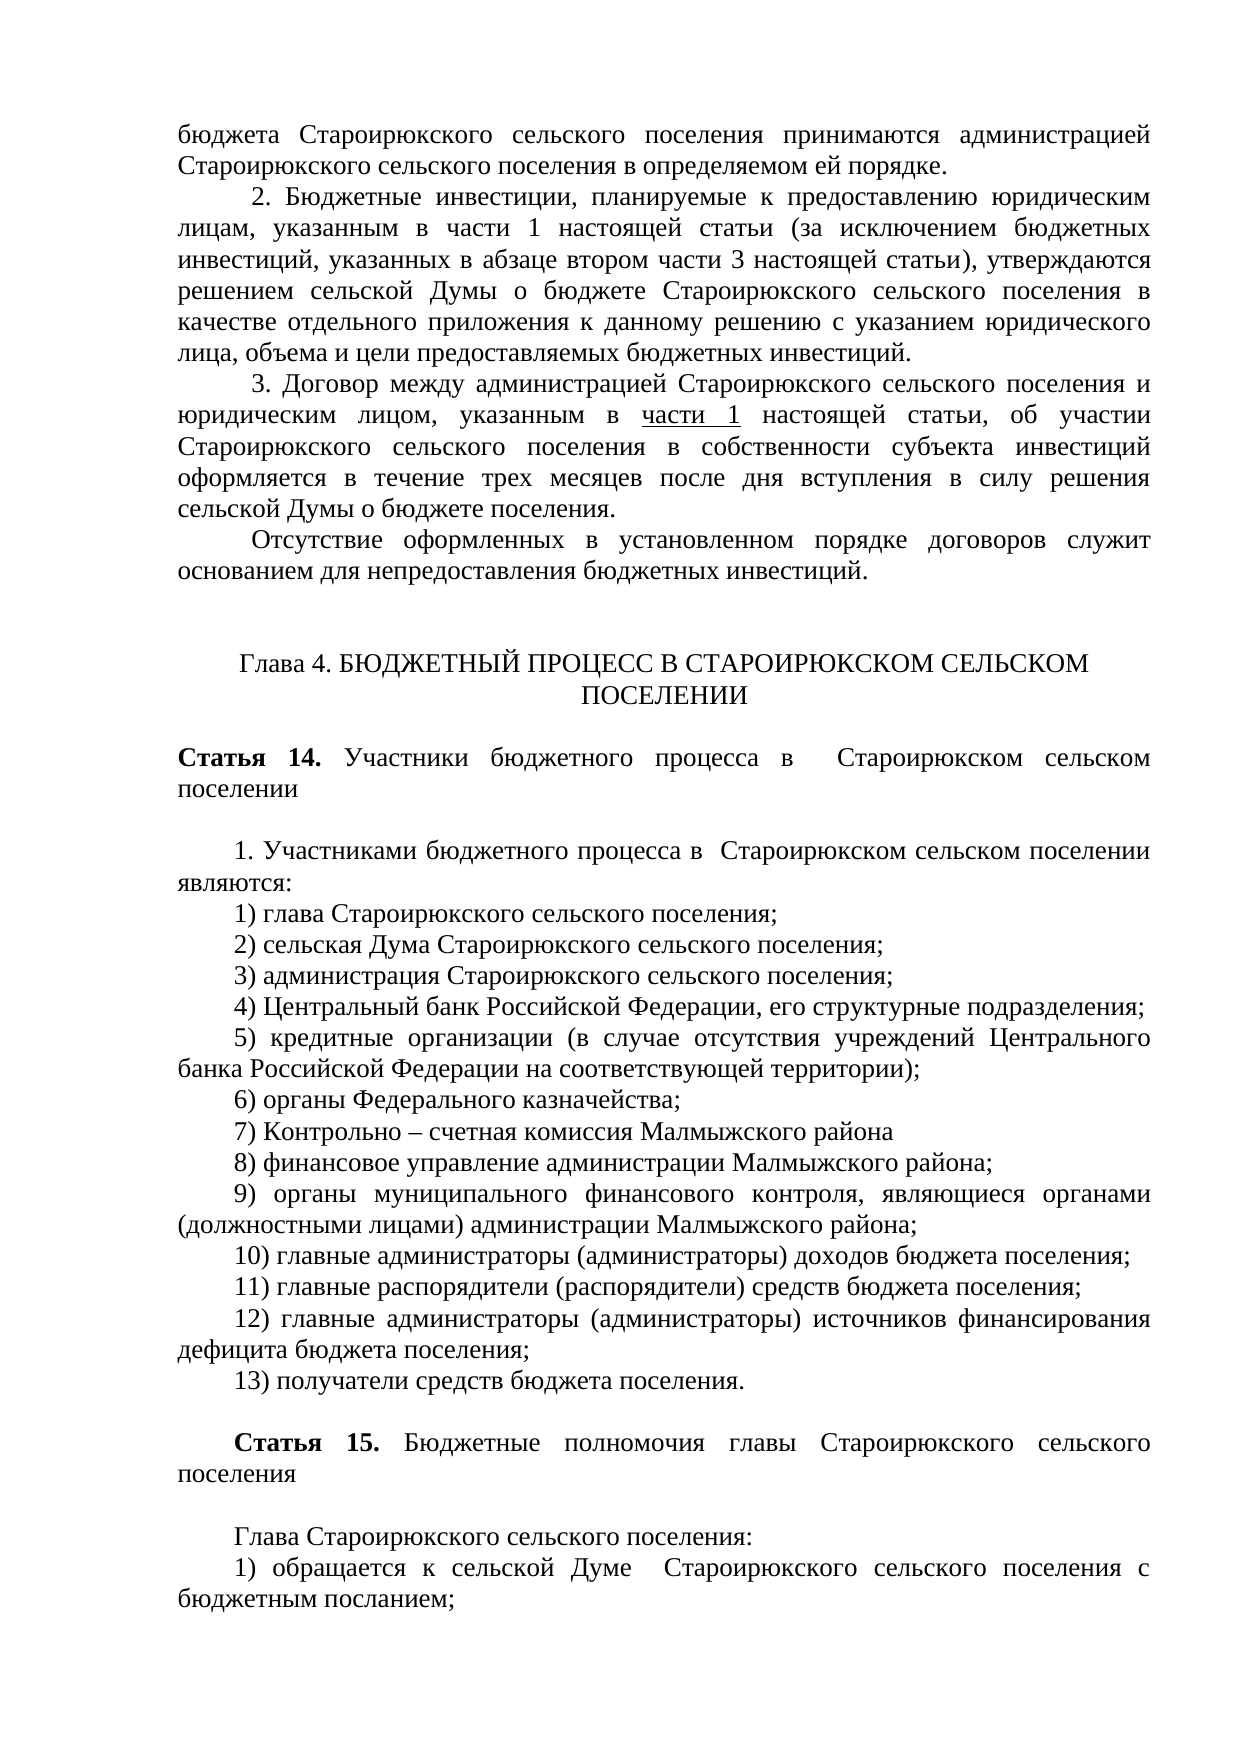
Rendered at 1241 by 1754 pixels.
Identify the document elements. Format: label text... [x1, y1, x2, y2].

text 11) главные распорядители (распорядители) средств бюджета поселения; [177, 1271, 1152, 1302]
text Отсутствие оформленных в установленном порядке договоров служит основанием для непредоставления бюджетных инвестиций. [177, 523, 1152, 585]
text 1) глава Староирюкского сельского поселения; [177, 897, 1152, 928]
text 13) получатели средств бюджета поселения. [177, 1364, 1152, 1395]
text 3. Договор между администрацией Староирюкского сельского поселения и юридическим лицом, указанным в части 1 настоящей статьи, об участии Староирюкского сельского поселения в собственности субъекта инвестиций оформляется в течение трех месяцев после дня вступления в силу решения сельской Думы о бюджете поселения. [177, 367, 1152, 523]
text 2. Бюджетные инвестиции, планируемые к предоставлению юридическим лицам, указанным в части 1 настоящей статьи (за исключением бюджетных инвестиций, указанных в абзаце втором части 3 настоящей статьи), утверждаются решением сельской Думы о бюджете Староирюкского сельского поселения в качестве отдельного приложения к данному решению с указанием юридического лица, объема и цели предоставляемых бюджетных инвестиций. [177, 180, 1152, 367]
text Глава 4. БЮДЖЕТНЫЙ ПРОЦЕСС В СТАРОИРЮКСКОМ СЕЛЬСКОМ ПОСЕЛЕНИИ [177, 648, 1152, 710]
text Статья 14. Участники бюджетного процесса в Староирюкском сельском поселении [177, 741, 1152, 803]
text 3) администрация Староирюкского сельского поселения; [177, 959, 1152, 990]
text 4) Центральный банк Российской Федерации, его структурные подразделения; [177, 990, 1152, 1021]
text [177, 118, 1152, 180]
text 7) Контрольно – счетная комиссия Малмыжского района [177, 1115, 1152, 1146]
text Глава Староирюкского сельского поселения: [177, 1520, 1152, 1551]
text 9) органы муниципального финансового контроля, являющиеся органами (должностными лицами) администрации Малмыжского района; [177, 1177, 1152, 1239]
text 1. Участниками бюджетного процесса в Староирюкском сельском поселении являются: [177, 834, 1152, 897]
text 1) обращается к сельской Думе Староирюкского сельского поселения с бюджетным посланием; [177, 1551, 1152, 1613]
text 8) финансовое управление администрации Малмыжского района; [177, 1146, 1152, 1177]
text 12) главные администраторы (администраторы) источников финансирования дефицита бюджета поселения; [177, 1302, 1152, 1364]
text 6) органы Федерального казначейства; [177, 1084, 1152, 1115]
text Статья 15. Бюджетные полномочия главы Староирюкского сельского поселения [177, 1426, 1152, 1488]
text 2) сельская Дума Староирюкского сельского поселения; [177, 928, 1152, 959]
text 10) главные администраторы (администраторы) доходов бюджета поселения; [177, 1239, 1152, 1271]
text 5) кредитные организации (в случае отсутствия учреждений Центрального банка Российской Федерации на соответствующей территории); [177, 1021, 1152, 1084]
